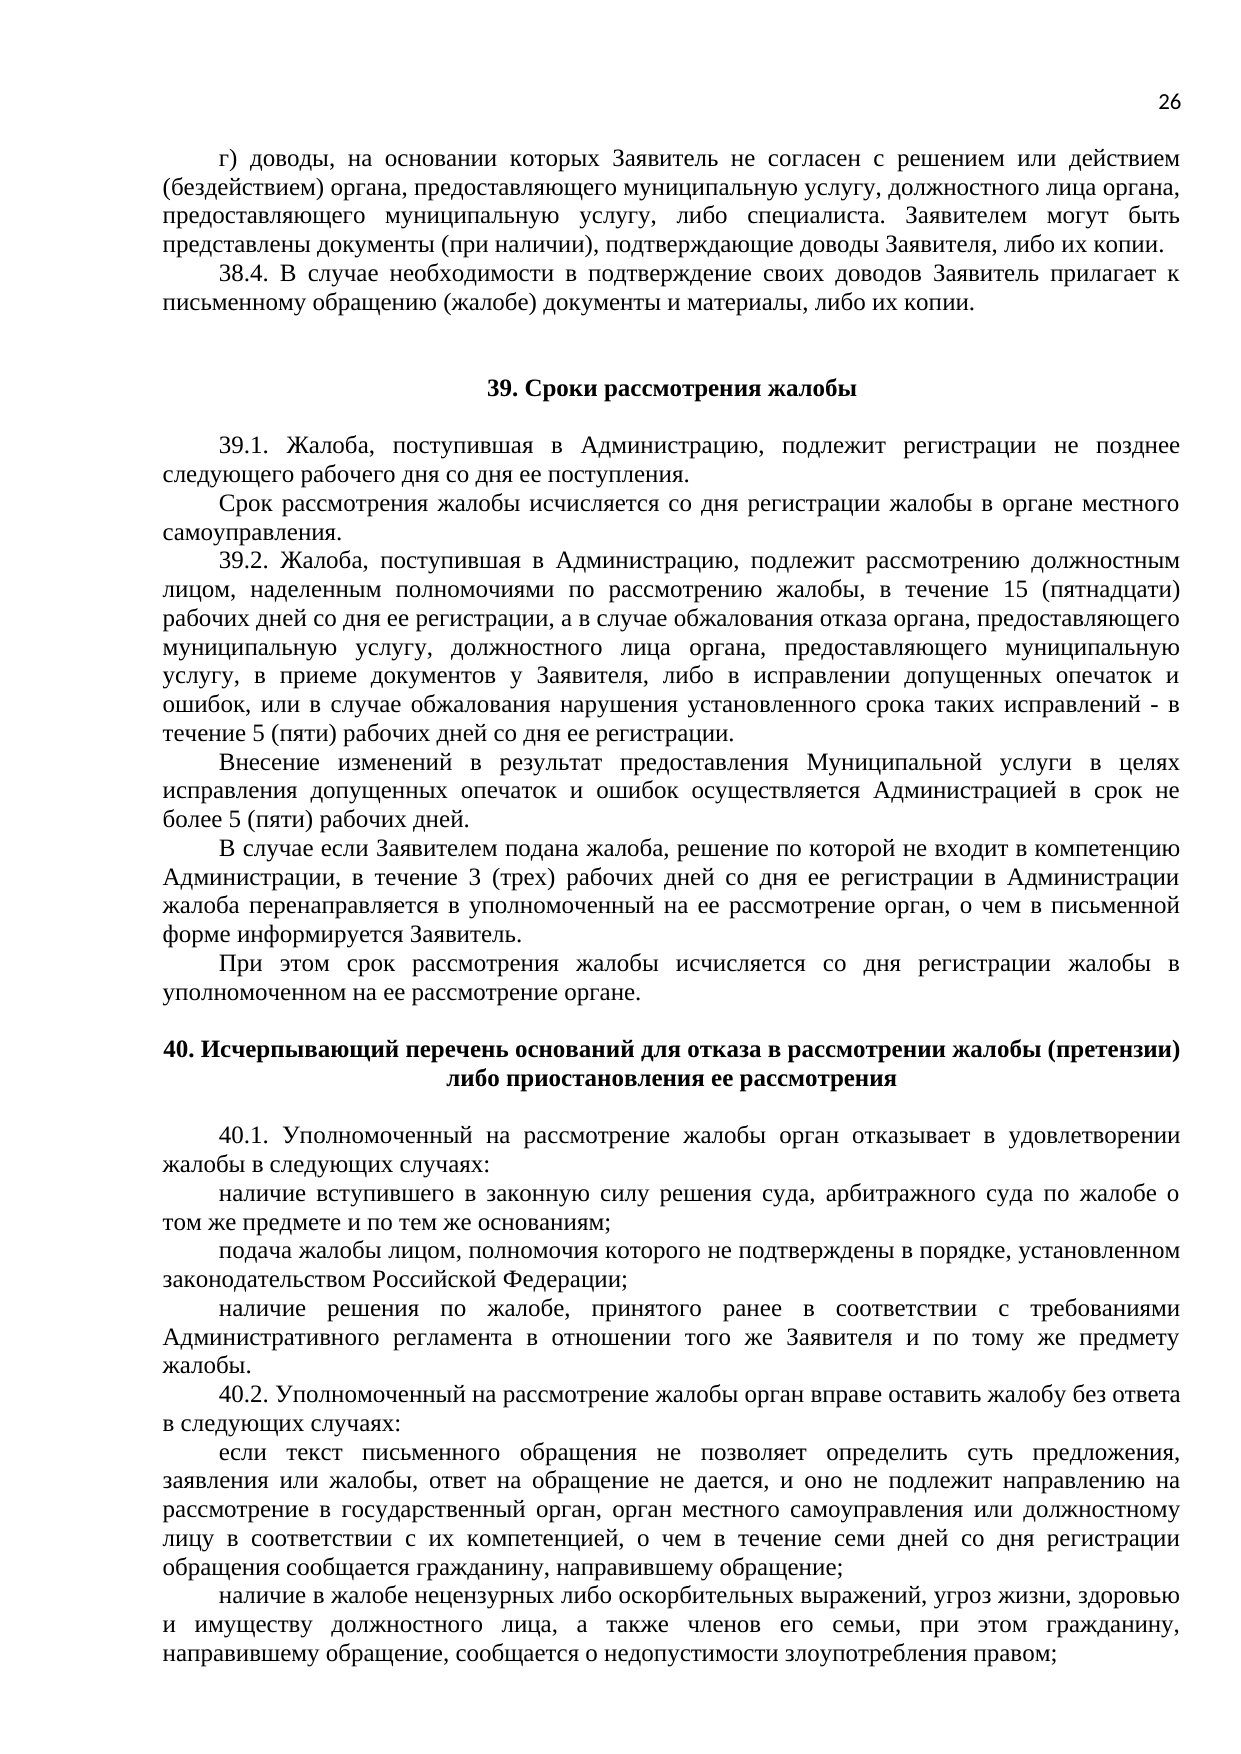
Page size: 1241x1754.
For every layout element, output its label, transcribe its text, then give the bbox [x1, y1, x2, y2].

text наличие решения по жалобе, принятого ранее в соответствии с требованиями Административного регламента в отношении того же Заявителя и по тому же предмету жалобы. [162, 1293, 1181, 1379]
text 38.4. В случае необходимости в подтверждение своих доводов Заявитель прилагает к письменному обращению (жалобе) документы и материалы, либо их копии. [162, 258, 1181, 316]
title 40. Исчерпывающий перечень оснований для отказа в рассмотрении жалобы (претензии) либо приостановления ее рассмотрения [162, 1034, 1181, 1092]
text Внесение изменений в результат предоставления Муниципальной услуги в целях исправления допущенных опечаток и ошибок осуществляется Администрацией в срок не более 5 (пяти) рабочих дней. [162, 747, 1181, 833]
text 39.2. Жалоба, поступившая в Администрацию, подлежит рассмотрению должностным лицом, наделенным полномочиями по рассмотрению жалобы, в течение 15 (пятнадцати) рабочих дней со дня ее регистрации, а в случае обжалования отказа органа, предоставляющего муниципальную услугу, должностного лица органа, предоставляющего муниципальную услугу, в приеме документов у Заявителя, либо в исправлении допущенных опечаток и ошибок, или в случае обжалования нарушения установленного срока таких исправлений - в течение 5 (пяти) рабочих дней со дня ее регистрации. [162, 546, 1181, 747]
text 40.2. Уполномоченный на рассмотрение жалобы орган вправе оставить жалобу без ответа в следующих случаях: [162, 1379, 1181, 1437]
text Срок рассмотрения жалобы исчисляется со дня регистрации жалобы в органе местного самоуправления. [162, 488, 1181, 546]
text В случае если Заявителем подана жалоба, решение по которой не входит в компетенцию Администрации, в течение 3 (трех) рабочих дней со дня ее регистрации в Администрации жалоба перенаправляется в уполномоченный на ее рассмотрение орган, о чем в письменной форме информируется Заявитель. [162, 833, 1181, 948]
text г) доводы, на основании которых Заявитель не согласен с решением или действием (бездействием) органа, предоставляющего муниципальную услугу, должностного лица органа, предоставляющего муниципальную услугу, либо специалиста. Заявителем могут быть представлены документы (при наличии), подтверждающие доводы Заявителя, либо их копии. [162, 143, 1181, 258]
text наличие вступившего в законную силу решения суда, арбитражного суда по жалобе о том же предмете и по тем же основаниям; [162, 1178, 1181, 1236]
text если текст письменного обращения не позволяет определить суть предложения, заявления или жалобы, ответ на обращение не дается, и оно не подлежит направлению на рассмотрение в государственный орган, орган местного самоуправления или должностному лицу в соответствии с их компетенцией, о чем в течение семи дней со дня регистрации обращения сообщается гражданину, направившему обращение; [162, 1437, 1181, 1581]
text подача жалобы лицом, полномочия которого не подтверждены в порядке, установленном законодательством Российской Федерации; [162, 1236, 1181, 1293]
text наличие в жалобе нецензурных либо оскорбительных выражений, угроз жизни, здоровью и имуществу должностного лица, а также членов его семьи, при этом гражданину, направившему обращение, сообщается о недопустимости злоупотребления правом; [162, 1581, 1181, 1667]
title 39. Сроки рассмотрения жалобы [162, 373, 1181, 402]
text При этом срок рассмотрения жалобы исчисляется со дня регистрации жалобы в уполномоченном на ее рассмотрение органе. [162, 948, 1181, 1006]
text 39.1. Жалоба, поступившая в Администрацию, подлежит регистрации не позднее следующего рабочего дня со дня ее поступления. [162, 431, 1181, 488]
text 40.1. Уполномоченный на рассмотрение жалобы орган отказывает в удовлетворении жалобы в следующих случаях: [162, 1121, 1181, 1178]
